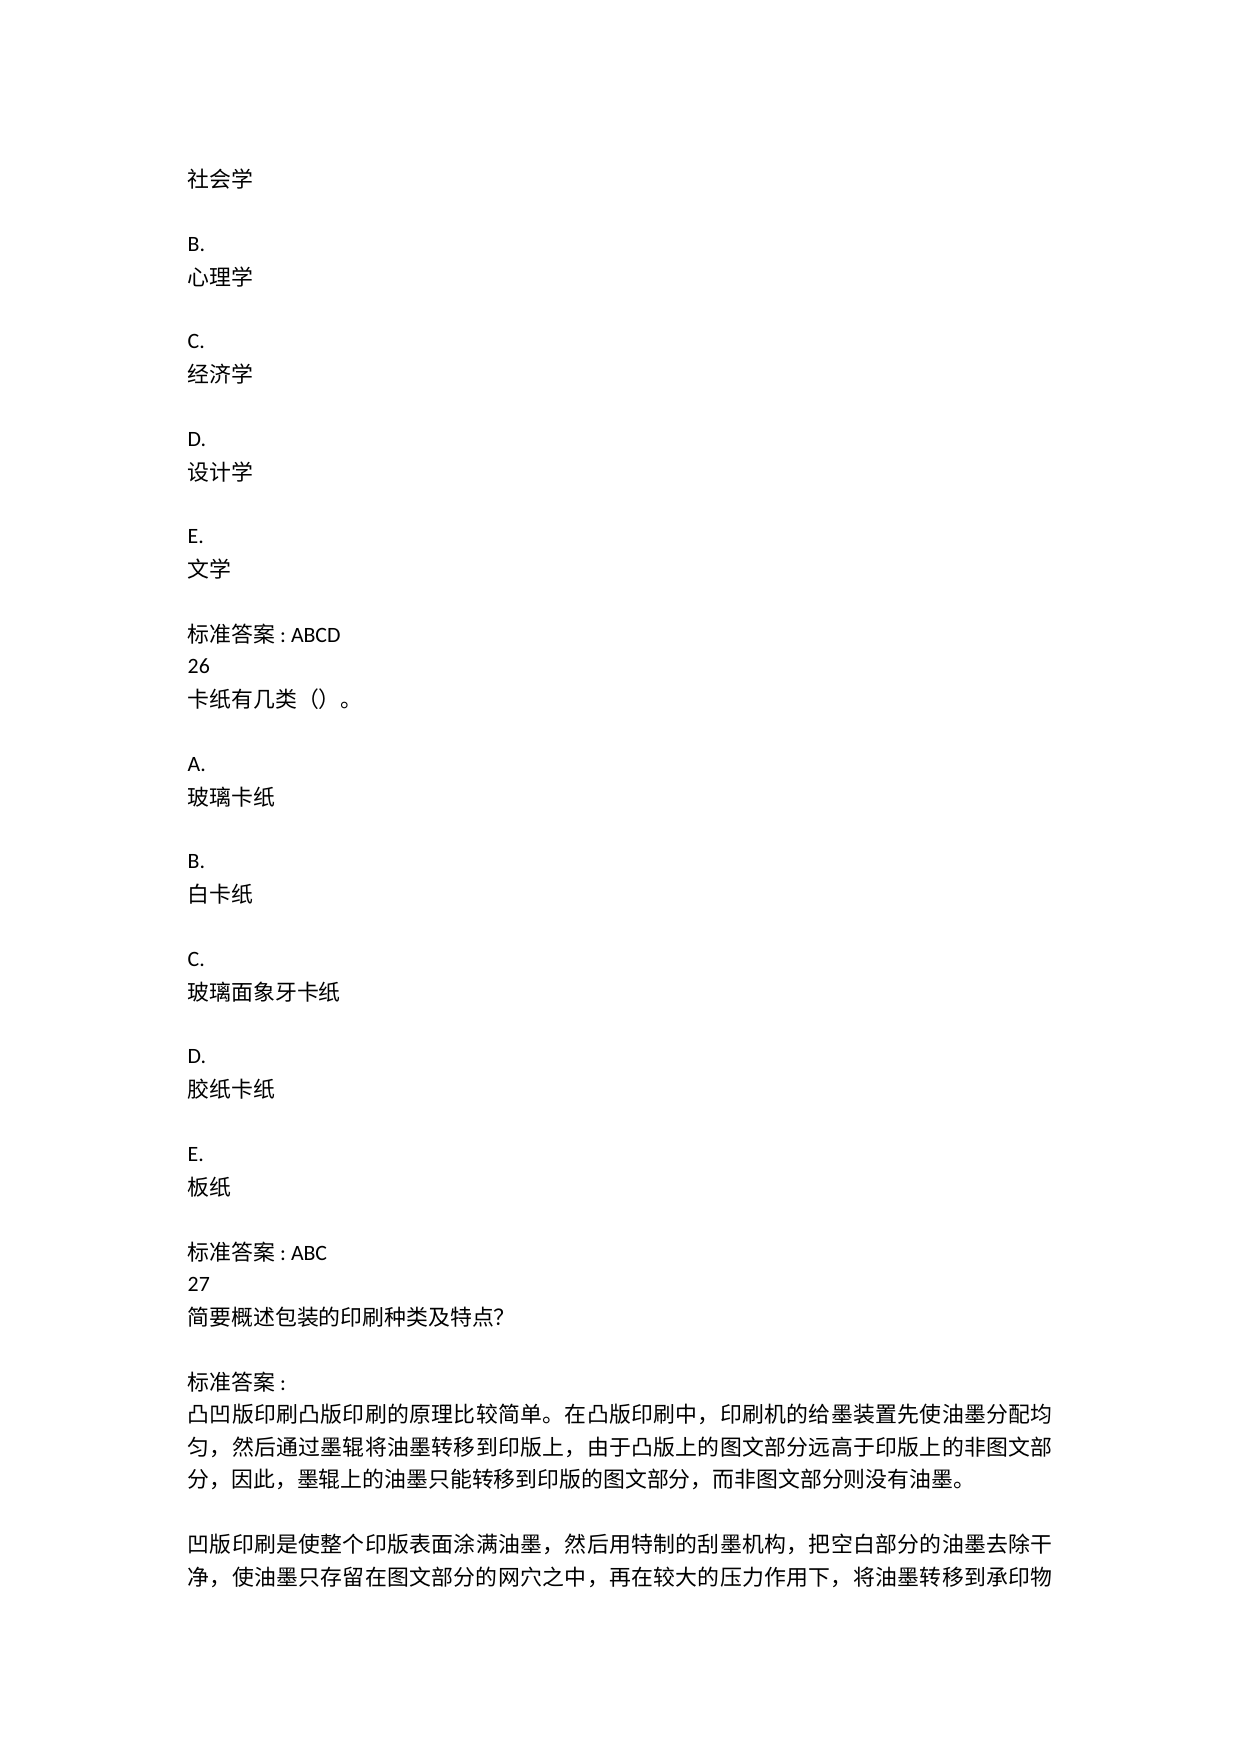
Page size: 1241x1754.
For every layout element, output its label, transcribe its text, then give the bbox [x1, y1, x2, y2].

list 凸凹版印刷凸版印刷的原理比较简单。在凸版印刷中，印刷机的给墨装置先使油墨分配均匀，然后通过墨辊将油墨转移到印版上，由于凸版上的图文部分远高于印版上的非图文部分，因此，墨辊上的油墨只能转移到印版的图文部分，而非图文部分则没有油墨。 [187, 1397, 1053, 1494]
list 白卡纸 [187, 877, 1053, 909]
list 27 [187, 1267, 1053, 1299]
list 设计学 [187, 454, 1053, 487]
list 标准答案 : ABCD [187, 617, 1053, 649]
list 卡纸有几类（）。 [187, 682, 1053, 714]
list 标准答案 : [187, 1364, 1053, 1397]
list 社会学 [187, 162, 1053, 194]
list 文学 [187, 552, 1053, 584]
list 简要概述包装的印刷种类及特点？ [187, 1299, 1053, 1332]
list 标准答案 : ABC [187, 1234, 1053, 1267]
list 经济学 [187, 357, 1053, 389]
list 26 [187, 649, 1053, 682]
list C. [187, 324, 1053, 357]
list C. [187, 942, 1053, 974]
list E. [187, 1137, 1053, 1169]
list A. [187, 747, 1053, 779]
list 板纸 [187, 1169, 1053, 1202]
list 心理学 [187, 259, 1053, 292]
list D. [187, 1039, 1053, 1072]
list B. [187, 844, 1053, 877]
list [187, 1527, 1053, 1592]
list E. [187, 519, 1053, 552]
list 玻璃面象牙卡纸 [187, 974, 1053, 1007]
list 玻璃卡纸 [187, 779, 1053, 812]
list B. [187, 227, 1053, 259]
list 胶纸卡纸 [187, 1072, 1053, 1104]
list D. [187, 422, 1053, 454]
